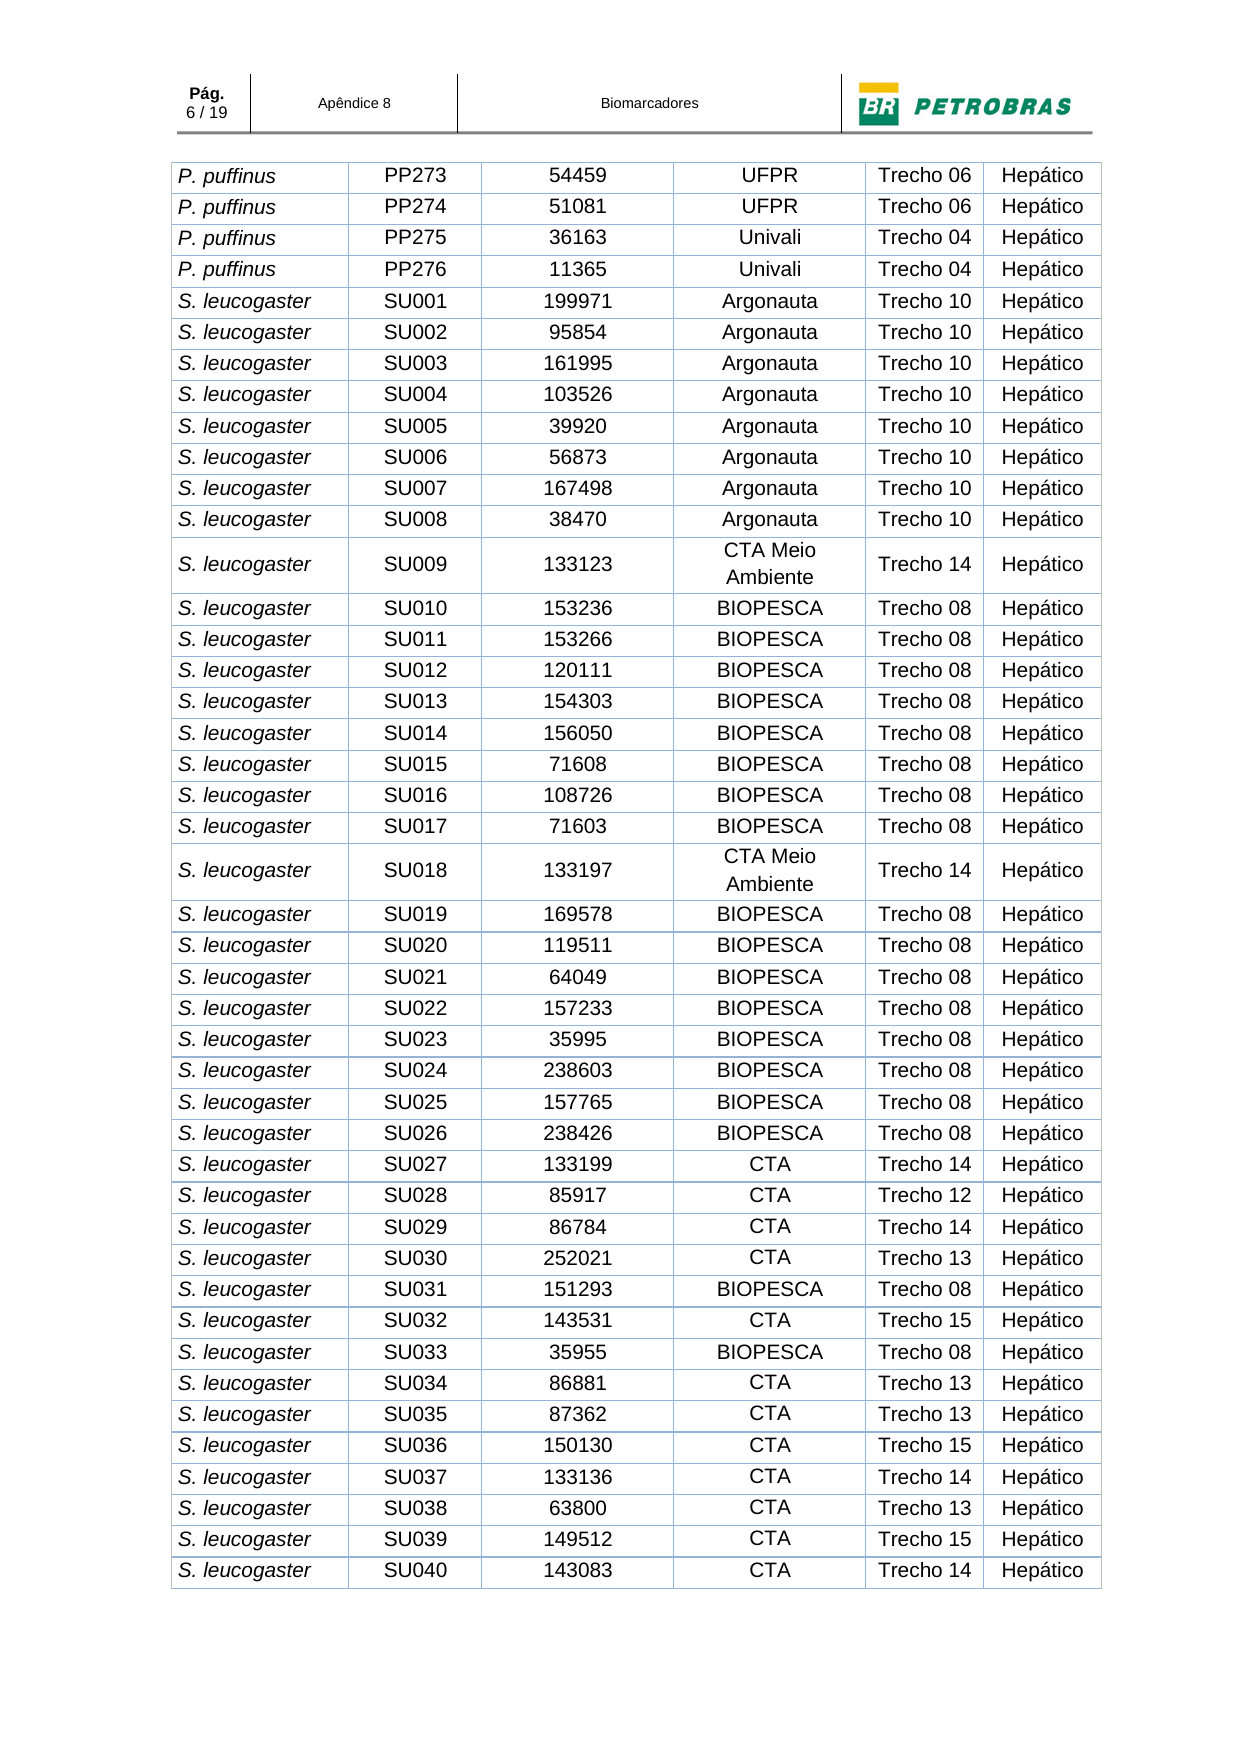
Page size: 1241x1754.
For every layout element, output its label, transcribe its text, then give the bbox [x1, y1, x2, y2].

table_cell Hepático [984, 1089, 1101, 1119]
table_cell S. leucogaster [172, 475, 348, 505]
table_cell PP274 [349, 194, 481, 224]
table_cell Hepático [984, 1558, 1101, 1588]
table_cell SU024 [349, 1058, 481, 1088]
table_cell SU005 [349, 413, 481, 443]
table_cell BIOPESCA [674, 719, 865, 749]
table_cell Hepático [984, 1526, 1101, 1556]
table_cell Trecho 15 [866, 1526, 983, 1556]
table_cell Trecho 08 [866, 1026, 983, 1056]
table_cell SU013 [349, 688, 481, 718]
table_cell BIOPESCA [674, 626, 865, 656]
table_cell Hepático [984, 413, 1101, 443]
table_cell 85917 [482, 1183, 673, 1213]
table_cell S. leucogaster [172, 964, 348, 994]
table_cell SU030 [349, 1245, 481, 1275]
table_cell 149512 [482, 1526, 673, 1556]
table_cell BIOPESCA [674, 964, 865, 994]
table_cell Trecho 13 [866, 1245, 983, 1275]
table_cell S. leucogaster [172, 1089, 348, 1119]
table_cell Univali [674, 256, 865, 287]
table_cell Trecho 10 [866, 319, 983, 349]
table_cell Hepático [984, 1433, 1101, 1463]
table_cell SU012 [349, 657, 481, 687]
table_cell 157765 [482, 1089, 673, 1119]
table_cell S. leucogaster [172, 626, 348, 656]
table_cell Trecho 15 [866, 1433, 983, 1463]
table_cell 56873 [482, 444, 673, 474]
table_cell Trecho 10 [866, 381, 983, 412]
table_cell Hepático [984, 1464, 1101, 1494]
table_cell 86784 [482, 1214, 673, 1244]
table_cell CTA [674, 1245, 865, 1275]
table_cell Trecho 08 [866, 995, 983, 1025]
table_cell Hepático [984, 844, 1101, 900]
table_cell Trecho 08 [866, 688, 983, 718]
table_cell P. puffinus [172, 194, 348, 224]
table_cell 95854 [482, 319, 673, 349]
table_cell BIOPESCA [674, 1276, 865, 1306]
table_cell S. leucogaster [172, 751, 348, 781]
table_cell Argonauta [674, 475, 865, 505]
table_cell S. leucogaster [172, 1464, 348, 1494]
table_cell Argonauta [674, 444, 865, 474]
table_cell BIOPESCA [674, 594, 865, 624]
table_cell S. leucogaster [172, 657, 348, 687]
table_cell SU025 [349, 1089, 481, 1119]
table_cell Trecho 08 [866, 594, 983, 624]
table_cell BIOPESCA [674, 901, 865, 931]
table_cell Trecho 12 [866, 1183, 983, 1213]
table_cell BIOPESCA [674, 782, 865, 812]
table_cell 86881 [482, 1370, 673, 1400]
table_cell S. leucogaster [172, 538, 348, 593]
table_cell 39920 [482, 413, 673, 443]
table_cell UFPR [674, 163, 865, 193]
table_cell SU001 [349, 288, 481, 318]
table_cell S. leucogaster [172, 1026, 348, 1056]
table_cell Trecho 10 [866, 475, 983, 505]
table_cell Hepático [984, 688, 1101, 718]
table_cell Trecho 14 [866, 844, 983, 900]
table_cell Hepático [984, 1245, 1101, 1275]
table_cell Hepático [984, 1151, 1101, 1181]
table_cell SU020 [349, 933, 481, 963]
table_cell SU035 [349, 1401, 481, 1431]
table_cell UFPR [674, 194, 865, 224]
table_cell SU039 [349, 1526, 481, 1556]
table_cell 252021 [482, 1245, 673, 1275]
table_cell S. leucogaster [172, 350, 348, 380]
table_cell SU008 [349, 506, 481, 537]
table_cell Hepático [984, 256, 1101, 287]
table_cell S. leucogaster [172, 1401, 348, 1431]
table_cell SU019 [349, 901, 481, 931]
table_cell Trecho 08 [866, 1058, 983, 1088]
table_cell SU022 [349, 995, 481, 1025]
table_cell Hepático [984, 995, 1101, 1025]
table_cell Trecho 13 [866, 1495, 983, 1525]
table_cell Hepático [984, 594, 1101, 624]
table_cell CTA [674, 1558, 865, 1588]
table_cell SU010 [349, 594, 481, 624]
table_cell Hepático [984, 719, 1101, 749]
table_cell Hepático [984, 1120, 1101, 1150]
table_cell SU029 [349, 1214, 481, 1244]
table_cell 156050 [482, 719, 673, 749]
table_cell 119511 [482, 933, 673, 963]
table_cell Trecho 14 [866, 1214, 983, 1244]
table_cell Trecho 08 [866, 1276, 983, 1306]
table_cell SU040 [349, 1558, 481, 1588]
table_cell SU007 [349, 475, 481, 505]
table_cell SU016 [349, 782, 481, 812]
table_cell SU038 [349, 1495, 481, 1525]
table_cell 143531 [482, 1308, 673, 1338]
table_cell BIOPESCA [674, 933, 865, 963]
table_cell Hepático [984, 288, 1101, 318]
table_cell Trecho 14 [866, 1558, 983, 1588]
table_cell 71603 [482, 813, 673, 843]
table_cell Trecho 10 [866, 288, 983, 318]
table_cell Argonauta [674, 350, 865, 380]
table_cell Hepático [984, 475, 1101, 505]
table_cell Trecho 04 [866, 256, 983, 287]
table_cell SU014 [349, 719, 481, 749]
table_cell SU032 [349, 1308, 481, 1338]
table_cell Trecho 08 [866, 901, 983, 931]
table_cell S. leucogaster [172, 1183, 348, 1213]
table_cell SU018 [349, 844, 481, 900]
table_cell Trecho 10 [866, 350, 983, 380]
table_cell 169578 [482, 901, 673, 931]
table_cell Trecho 13 [866, 1401, 983, 1431]
table_cell Hepático [984, 1495, 1101, 1525]
table_cell PP276 [349, 256, 481, 287]
table_cell S. leucogaster [172, 1308, 348, 1338]
table_cell S. leucogaster [172, 413, 348, 443]
table_cell 11365 [482, 256, 673, 287]
table_cell BIOPESCA [674, 1089, 865, 1119]
table_cell Trecho 08 [866, 1120, 983, 1150]
table_cell S. leucogaster [172, 506, 348, 537]
table_cell Trecho 10 [866, 413, 983, 443]
table_cell 143083 [482, 1558, 673, 1588]
table_cell CTA [674, 1495, 865, 1525]
table_cell CTA [674, 1526, 865, 1556]
table_cell Hepático [984, 933, 1101, 963]
table_cell CTA [674, 1183, 865, 1213]
table_cell Trecho 08 [866, 933, 983, 963]
table_cell 38470 [482, 506, 673, 537]
table_cell BIOPESCA [674, 1026, 865, 1056]
table_cell SU017 [349, 813, 481, 843]
table_cell S. leucogaster [172, 1214, 348, 1244]
table_cell CTA [674, 1401, 865, 1431]
table_cell 87362 [482, 1401, 673, 1431]
table_cell S. leucogaster [172, 1433, 348, 1463]
table_cell SU031 [349, 1276, 481, 1306]
table_cell Hepático [984, 964, 1101, 994]
table_cell CTA [674, 1433, 865, 1463]
table_cell CTA [674, 1308, 865, 1338]
table_cell S. leucogaster [172, 1558, 348, 1588]
table_cell S. leucogaster [172, 1245, 348, 1275]
table_cell Trecho 08 [866, 719, 983, 749]
table_cell Trecho 08 [866, 657, 983, 687]
table_cell SU004 [349, 381, 481, 412]
table_cell S. leucogaster [172, 1339, 348, 1369]
table_cell Argonauta [674, 506, 865, 537]
table_cell Argonauta [674, 381, 865, 412]
table_cell Trecho 08 [866, 813, 983, 843]
table_cell 153266 [482, 626, 673, 656]
table_cell SU006 [349, 444, 481, 474]
table_cell Hepático [984, 751, 1101, 781]
table_cell Trecho 10 [866, 506, 983, 537]
table_cell CTA [674, 1214, 865, 1244]
table_cell SU037 [349, 1464, 481, 1494]
table_cell P. puffinus [172, 225, 348, 255]
table_cell Hepático [984, 194, 1101, 224]
table_cell S. leucogaster [172, 594, 348, 624]
table_cell Trecho 08 [866, 964, 983, 994]
table_cell Hepático [984, 1370, 1101, 1400]
table_cell Trecho 10 [866, 444, 983, 474]
table_cell BIOPESCA [674, 1058, 865, 1088]
table_cell Hepático [984, 506, 1101, 537]
table_cell 153236 [482, 594, 673, 624]
table_cell 35955 [482, 1339, 673, 1369]
table_cell S. leucogaster [172, 319, 348, 349]
table_cell Hepático [984, 626, 1101, 656]
table_cell Trecho 06 [866, 194, 983, 224]
table_cell Hepático [984, 1026, 1101, 1056]
table_cell 157233 [482, 995, 673, 1025]
table_cell Argonauta [674, 288, 865, 318]
table_cell BIOPESCA [674, 1339, 865, 1369]
table_cell S. leucogaster [172, 782, 348, 812]
table_cell P. puffinus [172, 256, 348, 287]
table_cell Argonauta [674, 413, 865, 443]
table_cell 238603 [482, 1058, 673, 1088]
table_cell Hepático [984, 782, 1101, 812]
table_cell Trecho 14 [866, 1151, 983, 1181]
table_cell 64049 [482, 964, 673, 994]
table_cell CTA [674, 1464, 865, 1494]
table_cell BIOPESCA [674, 751, 865, 781]
table_cell S. leucogaster [172, 719, 348, 749]
table_cell S. leucogaster [172, 1058, 348, 1088]
table_cell 167498 [482, 475, 673, 505]
table_cell Trecho 06 [866, 163, 983, 193]
table_cell S. leucogaster [172, 1120, 348, 1150]
table_cell BIOPESCA [674, 1120, 865, 1150]
table_cell Hepático [984, 1276, 1101, 1306]
table_cell S. leucogaster [172, 933, 348, 963]
table_cell SU023 [349, 1026, 481, 1056]
table_cell 151293 [482, 1276, 673, 1306]
table_cell S. leucogaster [172, 1151, 348, 1181]
table_cell 51081 [482, 194, 673, 224]
table_cell SU002 [349, 319, 481, 349]
table_cell 150130 [482, 1433, 673, 1463]
table_cell Trecho 15 [866, 1308, 983, 1338]
table_cell BIOPESCA [674, 813, 865, 843]
table_cell Trecho 13 [866, 1370, 983, 1400]
table_cell 103526 [482, 381, 673, 412]
table_cell Trecho 14 [866, 1464, 983, 1494]
table_cell 133123 [482, 538, 673, 593]
table_cell S. leucogaster [172, 381, 348, 412]
table_cell SU015 [349, 751, 481, 781]
table_cell Trecho 08 [866, 782, 983, 812]
table_cell SU009 [349, 538, 481, 593]
table_cell Hepático [984, 1308, 1101, 1338]
table_cell S. leucogaster [172, 444, 348, 474]
table_cell S. leucogaster [172, 1495, 348, 1525]
table_cell 108726 [482, 782, 673, 812]
table_cell Hepático [984, 1214, 1101, 1244]
table_cell Hepático [984, 813, 1101, 843]
table_cell CTA Meio Ambiente [674, 538, 865, 593]
table_cell S. leucogaster [172, 1370, 348, 1400]
table_cell 36163 [482, 225, 673, 255]
table_cell 154303 [482, 688, 673, 718]
table_cell BIOPESCA [674, 688, 865, 718]
table_cell 199971 [482, 288, 673, 318]
table_cell Hepático [984, 538, 1101, 593]
table_cell Hepático [984, 1058, 1101, 1088]
table_cell S. leucogaster [172, 1276, 348, 1306]
table_cell SU034 [349, 1370, 481, 1400]
table_cell P. puffinus [172, 163, 348, 193]
table_cell 54459 [482, 163, 673, 193]
table_cell Trecho 14 [866, 538, 983, 593]
table_cell 120111 [482, 657, 673, 687]
table_cell SU021 [349, 964, 481, 994]
table_cell 63800 [482, 1495, 673, 1525]
table_cell PP273 [349, 163, 481, 193]
table_cell Hepático [984, 350, 1101, 380]
table_cell CTA Meio Ambiente [674, 844, 865, 900]
table_cell Hepático [984, 657, 1101, 687]
table_cell Trecho 04 [866, 225, 983, 255]
table_cell BIOPESCA [674, 657, 865, 687]
table_cell 133136 [482, 1464, 673, 1494]
table_cell CTA [674, 1151, 865, 1181]
table_cell SU033 [349, 1339, 481, 1369]
table_cell Hepático [984, 319, 1101, 349]
table_cell SU036 [349, 1433, 481, 1463]
table_cell Hepático [984, 1183, 1101, 1213]
table_cell S. leucogaster [172, 688, 348, 718]
table_cell Hepático [984, 381, 1101, 412]
table_cell Hepático [984, 901, 1101, 931]
table_cell 35995 [482, 1026, 673, 1056]
table_cell Trecho 08 [866, 751, 983, 781]
table_cell SU003 [349, 350, 481, 380]
table_cell PP275 [349, 225, 481, 255]
table_cell 161995 [482, 350, 673, 380]
table_cell Univali [674, 225, 865, 255]
table_cell S. leucogaster [172, 1526, 348, 1556]
table_cell SU028 [349, 1183, 481, 1213]
table_cell Trecho 08 [866, 1089, 983, 1119]
table_cell CTA [674, 1370, 865, 1400]
table_cell 238426 [482, 1120, 673, 1150]
table_cell Hepático [984, 225, 1101, 255]
table_cell SU027 [349, 1151, 481, 1181]
table_cell S. leucogaster [172, 288, 348, 318]
table_cell SU026 [349, 1120, 481, 1150]
table_cell S. leucogaster [172, 901, 348, 931]
table_cell Hepático [984, 444, 1101, 474]
table_cell Hepático [984, 163, 1101, 193]
table_cell S. leucogaster [172, 995, 348, 1025]
table_cell S. leucogaster [172, 813, 348, 843]
table_cell 71608 [482, 751, 673, 781]
table_cell 133197 [482, 844, 673, 900]
table_cell S. leucogaster [172, 844, 348, 900]
table_cell Argonauta [674, 319, 865, 349]
table_cell 133199 [482, 1151, 673, 1181]
table_cell Trecho 08 [866, 1339, 983, 1369]
table_cell Hepático [984, 1339, 1101, 1369]
table_cell Hepático [984, 1401, 1101, 1431]
table_cell SU011 [349, 626, 481, 656]
table_cell BIOPESCA [674, 995, 865, 1025]
table_cell Trecho 08 [866, 626, 983, 656]
